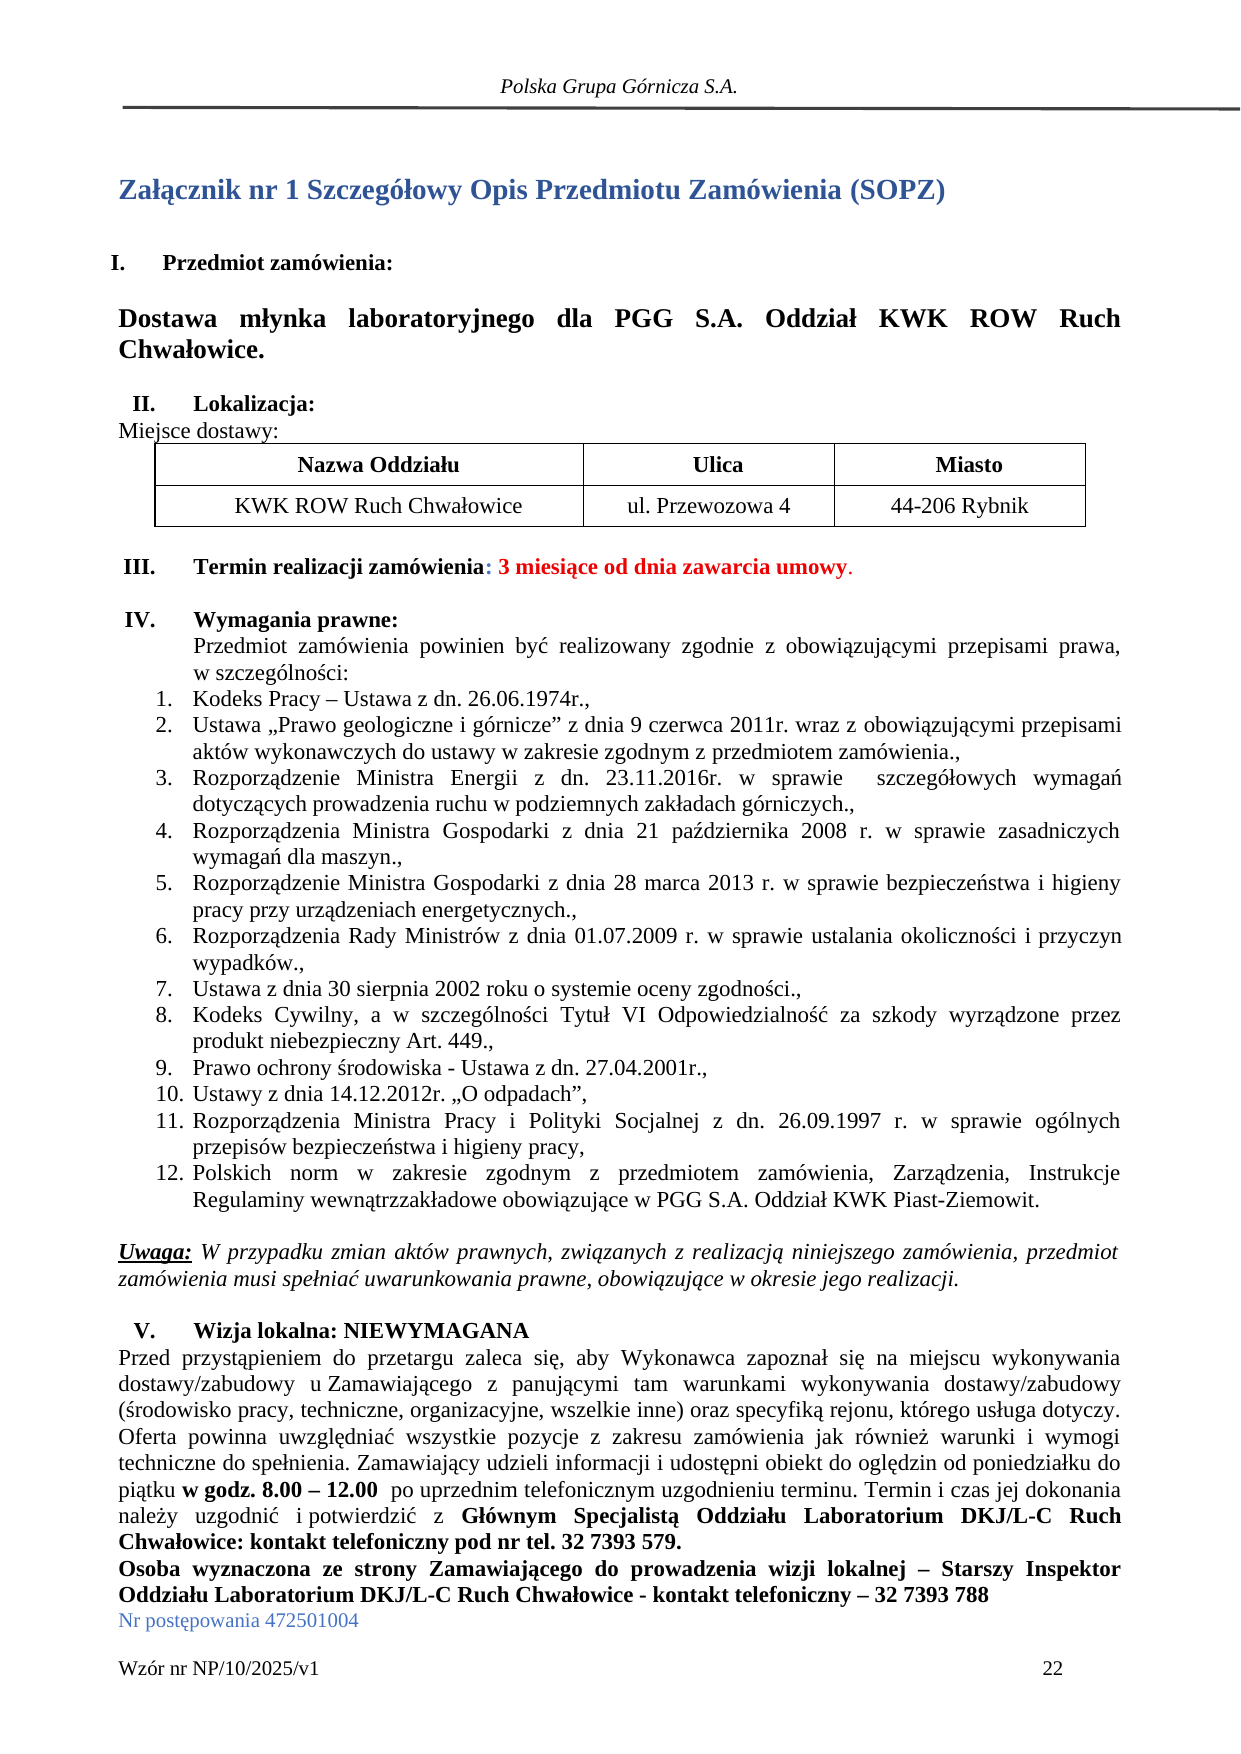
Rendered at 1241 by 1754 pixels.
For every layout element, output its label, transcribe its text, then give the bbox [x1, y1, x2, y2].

list Rozporządzenie Ministra Gospodarki z dnia 28 marca 2013 r. w sprawie bezpieczeństwa i higieny pracy przy urządzeniach energetycznych., [155, 869, 1122, 922]
list Rozporządzenia Ministra Gospodarki z dnia 21 października 2008 r. w sprawie zasadniczych wymagań dla maszyn., [155, 817, 1122, 869]
list Ustawy z dnia 14.12.2012r. „O odpadach”, [155, 1080, 1122, 1107]
list Lokalizacja: [156, 390, 1122, 417]
table_cell KWK ROW Ruch Chwałowice [156, 486, 583, 526]
list Polskich norm w zakresie zgodnym z przedmiotem zamówienia, Zarządzenia, Instrukcje Regulaminy wewnątrzzakładowe obowiązujące w PGG S.A. Oddział KWK Piast-Ziemowit. [155, 1159, 1122, 1212]
text Miejsce dostawy: [118, 417, 1122, 443]
list Kodeks Pracy – Ustawa z dn. 26.06.1974r., [155, 685, 1122, 711]
table_cell ul. Przewozowa 4 [584, 486, 834, 526]
list Rozporządzenia Ministra Pracy i Polityki Socjalnej z dn. 26.09.1997 r. w sprawie ogólnych przepisów bezpieczeństwa i higieny pracy, [155, 1107, 1122, 1159]
list Wymagania prawne: [156, 606, 1122, 632]
table_cell 44-206 Rybnik [835, 486, 1085, 526]
text Uwaga: W przypadku zmian aktów prawnych, związanych z realizacją niniejszego zamówienia, przedmiot zamówienia musi spełniać uwarunkowania prawne, obowiązujące w okresie jego realizacji. [118, 1238, 1122, 1291]
text Przed przystąpieniem do przetargu zaleca się, aby Wykonawca zapoznał się na miejscu wykonywania dostawy/zabudowy u Zamawiającego z panującymi tam warunkami wykonywania dostawy/zabudowy (środowisko pracy, techniczne, organizacyjne, wszelkie inne) oraz specyfiką rejonu, którego usługa dotyczy. Oferta powinna uwzględniać wszystkie pozycje z zakresu zamówienia jak również warunki i wymogi techniczne do spełnienia. Zamawiający udzieli informacji i udostępni obiekt do oględzin od poniedziałku do piątku w godz. 8.00 – 12.00 po uprzednim telefonicznym uzgodnieniu terminu. Termin i czas jej dokonania należy uzgodnić i potwierdzić z Głównym Specjalistą Oddziału Laboratorium DKJ/L-C Ruch Chwałowice: kontakt telefoniczny pod nr tel. 32 7393 579. [118, 1344, 1122, 1555]
table_header Miasto [835, 444, 1085, 484]
list Przedmiot zamówienia powinien być realizowany zgodnie z obowiązującymi przepisami prawa, w szczególności: [193, 632, 1122, 685]
list Termin realizacji zamówienia: 3 miesiące od dnia zawarcia umowy. [156, 553, 1122, 579]
list Przedmiot zamówienia: [125, 249, 1122, 275]
list Wizja lokalna: NIEWYMAGANA [156, 1317, 1122, 1344]
list Kodeks Cywilny, a w szczególności Tytuł VI Odpowiedzialność za szkody wyrządzone przez produkt niebezpieczny Art. 449., [155, 1001, 1122, 1054]
subtitle Załącznik nr 1 Szczegółowy Opis Przedmiotu Zamówienia (SOPZ) [118, 172, 1122, 206]
list Prawo ochrony środowiska - Ustawa z dn. 27.04.2001r., [155, 1054, 1122, 1080]
text Dostawa młynka laboratoryjnego dla PGG S.A. Oddział KWK ROW Ruch Chwałowice. [118, 302, 1122, 364]
table_header Ulica [584, 444, 834, 484]
list Ustawa z dnia 30 sierpnia 2002 roku o systemie oceny zgodności., [155, 975, 1122, 1001]
table_header Nazwa Oddziału [156, 444, 583, 484]
list Ustawa „Prawo geologiczne i górnicze” z dnia 9 czerwca 2011r. wraz z obowiązującymi przepisami aktów wykonawczych do ustawy w zakresie zgodnym z przedmiotem zamówienia., [155, 711, 1122, 764]
list Rozporządzenie Ministra Energii z dn. 23.11.2016r. w sprawie szczegółowych wymagań dotyczących prowadzenia ruchu w podziemnych zakładach górniczych., [155, 764, 1122, 817]
list Rozporządzenia Rady Ministrów z dnia 01.07.2009 r. w sprawie ustalania okoliczności i przyczyn wypadków., [155, 922, 1122, 975]
text Osoba wyznaczona ze strony Zamawiającego do prowadzenia wizji lokalnej – Starszy Inspektor Oddziału Laboratorium DKJ/L-C Ruch Chwałowice - kontakt telefoniczny – 32 7393 788 [118, 1555, 1122, 1607]
